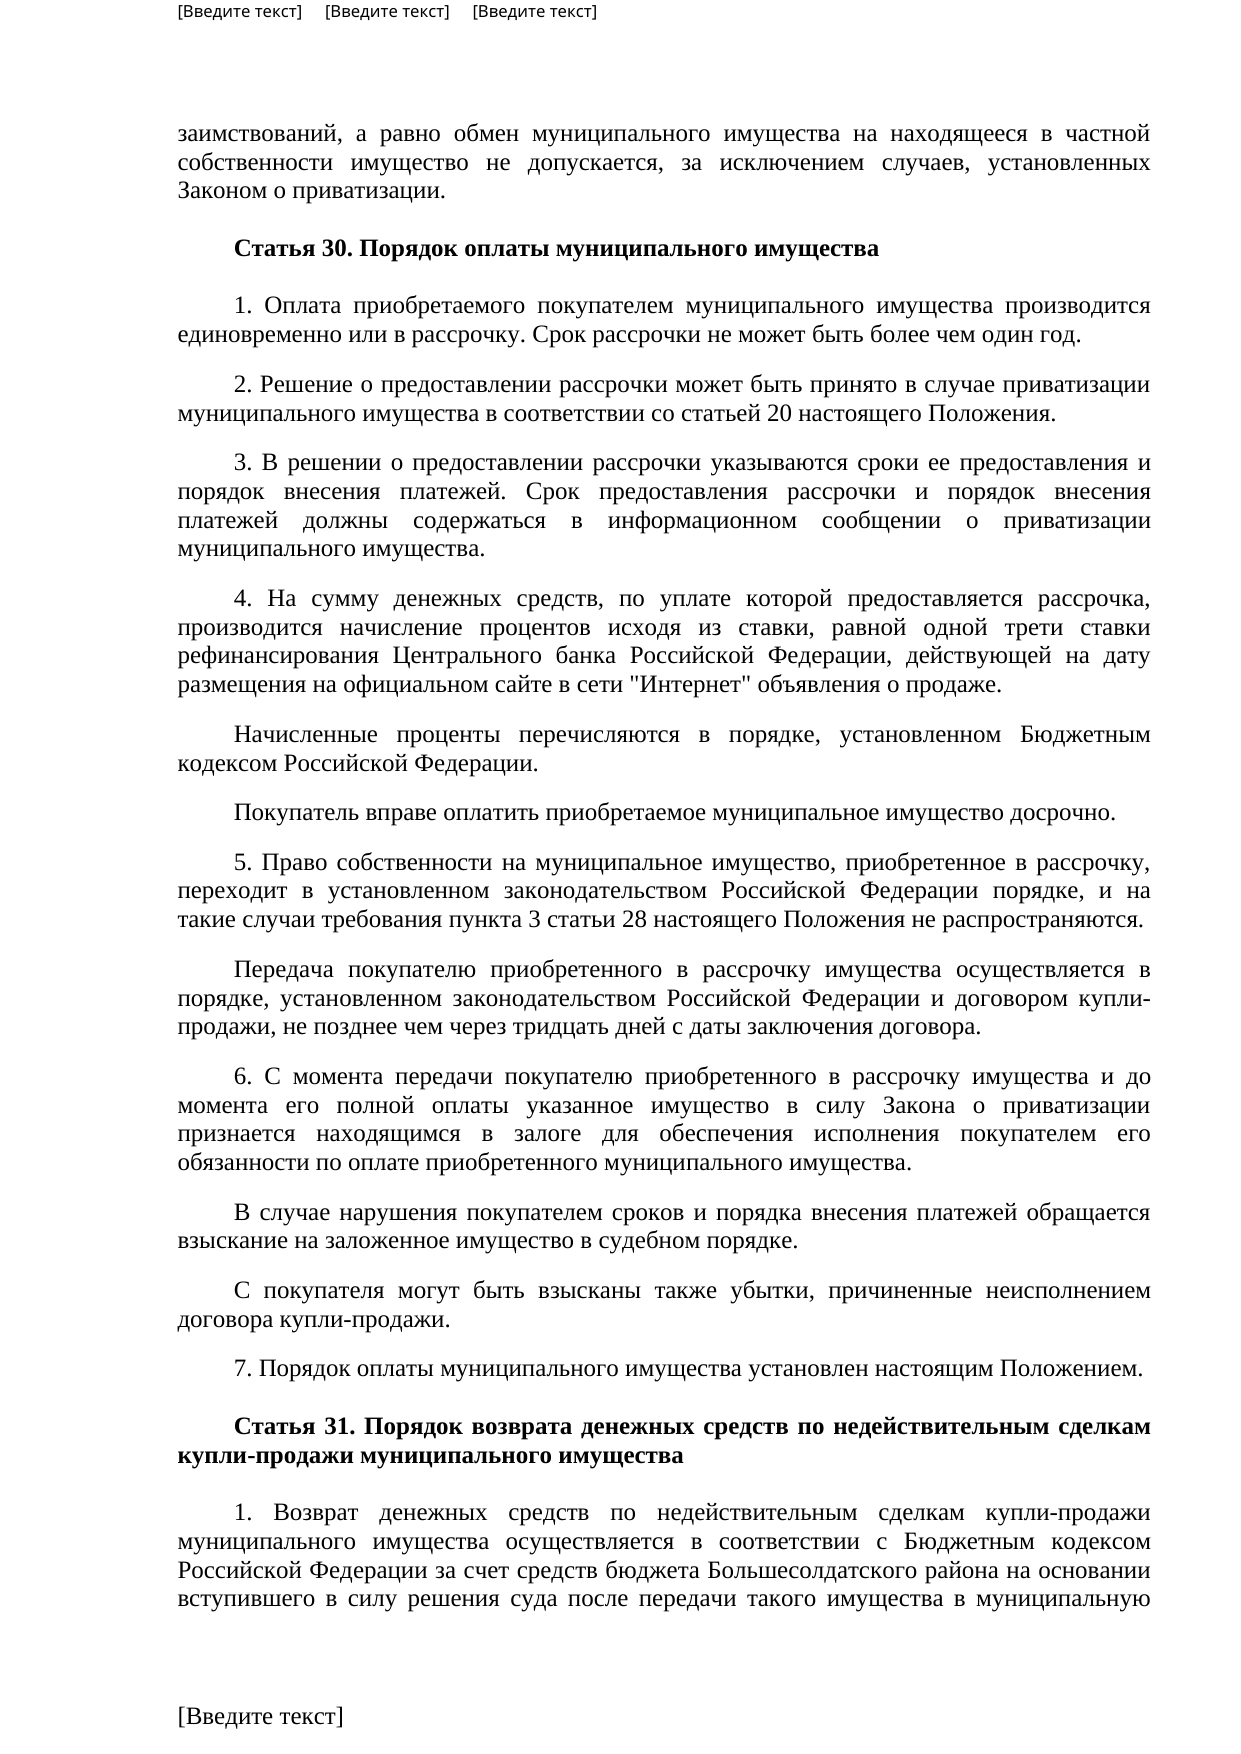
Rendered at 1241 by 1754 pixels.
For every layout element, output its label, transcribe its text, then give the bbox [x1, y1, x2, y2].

text 5. Право собственности на муниципальное имущество, приобретенное в рассрочку, переходит в установленном законодательством Российской Федерации порядке, и на такие случаи требования пункта 3 статьи 28 настоящего Положения не распространяются. [177, 847, 1152, 933]
text С покупателя могут быть взысканы также убытки, причиненные неисполнением договора купли-продажи. [177, 1275, 1152, 1333]
text 1. Оплата приобретаемого покупателем муниципального имущества производится единовременно или в рассрочку. Срок рассрочки не может быть более чем один год. [177, 291, 1152, 348]
text 7. Порядок оплаты муниципального имущества установлен настоящим Положением. [177, 1353, 1152, 1382]
title Статья 30. Порядок оплаты муниципального имущества [177, 233, 1152, 262]
text Покупатель вправе оплатить приобретаемое муниципальное имущество досрочно. [177, 797, 1152, 826]
text 6. С момента передачи покупателю приобретенного в рассрочку имущества и до момента его полной оплаты указанное имущество в силу Закона о приватизации признается находящимся в залоге для обеспечения исполнения покупателем его обязанности по оплате приобретенного муниципального имущества. [177, 1061, 1152, 1176]
text В случае нарушения покупателем сроков и порядка внесения платежей обращается взыскание на заложенное имущество в судебном порядке. [177, 1197, 1152, 1254]
title Статья 31. Порядок возврата денежных средств по недействительным сделкам купли-продажи муниципального имущества [177, 1411, 1152, 1468]
text 2. Решение о предоставлении рассрочки может быть принято в случае приватизации муниципального имущества в соответствии со статьей 20 настоящего Положения. [177, 369, 1152, 426]
text 4. На сумму денежных средств, по уплате которой предоставляется рассрочка, производится начисление процентов исходя из ставки, равной одной трети ставки рефинансирования Центрального банка Российской Федерации, действующей на дату размещения на официальном сайте в сети "Интернет" объявления о продаже. [177, 583, 1152, 698]
text Начисленные проценты перечисляются в порядке, установленном Бюджетным кодексом Российской Федерации. [177, 719, 1152, 776]
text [177, 1497, 1152, 1612]
text 3. В решении о предоставлении рассрочки указываются сроки ее предоставления и порядок внесения платежей. Срок предоставления рассрочки и порядок внесения платежей должны содержаться в информационном сообщении о приватизации муниципального имущества. [177, 447, 1152, 562]
text Передача покупателю приобретенного в рассрочку имущества осуществляется в порядке, установленном законодательством Российской Федерации и договором купли-продажи, не позднее чем через тридцать дней с даты заключения договора. [177, 954, 1152, 1040]
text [177, 118, 1152, 204]
